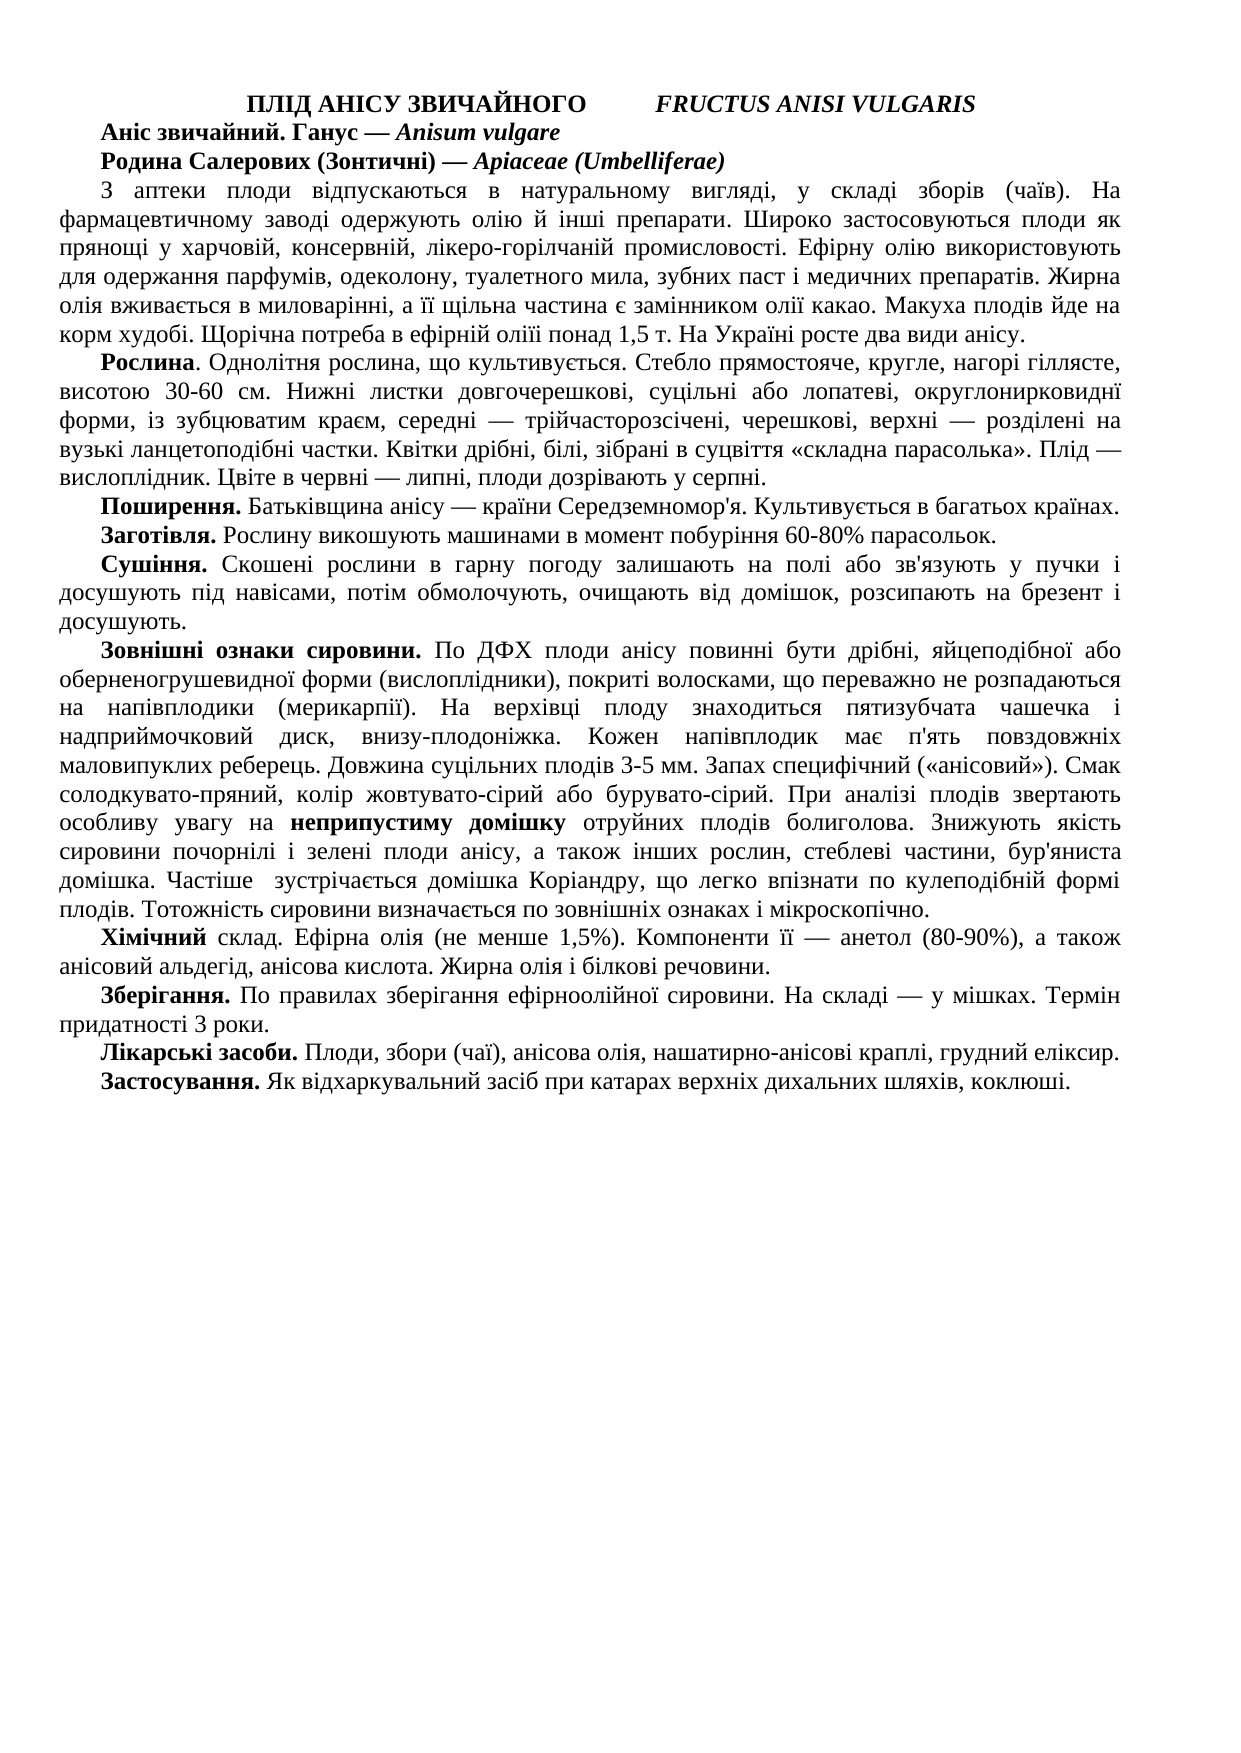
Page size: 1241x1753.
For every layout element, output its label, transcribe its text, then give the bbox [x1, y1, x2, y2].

text Поширення. Батьківщина анісу — країни Середземномор'я. Культивується в багатьох країнах. [59, 491, 1122, 520]
text Заготівля. Рослину викошують машинами в момент побуріння 60-80% парасольок. [59, 520, 1122, 549]
text Рослина. Однолітня рослина, що культивується. Стебло прямостояче, кругле, нагорі гіллясте, висотою 30-60 см. Нижні листки довгочерешкові, суцільні або лопатеві, округлонирковиднї форми, із зубцюватим краєм, середні — трійчасторозсічені, черешкові, верхні — розділені на вузькі ланцетоподібні частки. Квітки дрібні, білі, зібрані в суцвіття «складна парасолька». Плід — вислоплідник. Цвіте в червні — липні, плоди дозрівають у серпні. [59, 347, 1122, 491]
text Застосування. Як відхаркувальний засіб при катарах верхніх дихальних шляхів, коклюші. [59, 1066, 1122, 1095]
text Сушіння. Скошені рослини в гарну погоду залишають на полі або зв'язують у пучки і досушують під навісами, потім обмолочують, очищають від домішок, розсипають на брезент і досушують. [59, 549, 1122, 635]
text Зовнішні ознаки сировини. По ДФХ плоди анісу повинні бути дрібні, яйцеподібної або оберненогрушевидної форми (вислоплідники), покриті волосками, що переважно не розпадаються на напівплодики (мерикарпії). На верхівці плоду знаходиться пятизубчата чашечка і надприймочковий диск, внизу-плодоніжка. Кожен напівплодик має п'ять повздовжніх маловипуклих реберець. Довжина суцільних плодів 3-5 мм. Запах специфічний («анісовий»). Смак солодкувато-пряний, колір жовтувато-сірий або бурувато-сірий. При аналізі плодів звертають особливу увагу на неприпустиму домішку отруйних плодів болиголова. Знижують якість сировини почорнілі і зелені плоди анісу, а також інших рослин, стеблеві частини, бур'яниста домішка. Частіше зустрічається домішка Коріандру, що легко впізнати по кулеподібній формі плодів. Тотожність сировини визначається по зовнішніх ознаках і мікроскопічно. [59, 635, 1122, 922]
text З аптеки плоди відпускаються в натуральному вигляді, у складі зборів (чаїв). На фармацевтичному заводі одержують олію й інші препарати. Широко застосовуються плоди як прянощі у харчовій, консервній, лікеро-горілчаній промисловості. Ефірну олію використовують для одержання парфумів, одеколону, туалетного мила, зубних паст і медичних препаратів. Жирна олія вживається в миловарінні, а її щільна частина є замінником олії какао. Макуха плодів йде на корм худобі. Щорічна потреба в ефірній оліїі понад 1,5 т. На Україні росте два види анісу. [59, 175, 1122, 347]
text Лікарські засоби. Плоди, збори (чаї), анісова олія, нашатирно-анісові краплі, грудний еліксир. [59, 1037, 1122, 1066]
text ПЛІД АНІСУ ЗВИЧАЙНОГО FRUCTUS ANISI VULGARIS [59, 89, 1122, 117]
text Хімічний склад. Ефірна олія (не менше 1,5%). Компоненти її — анетол (80-90%), а також анісовий альдегід, анісова кислота. Жирна олія і білкові речовини. [59, 922, 1122, 980]
text Аніс звичайний. Ганус — Anisum vulgare [59, 117, 1122, 146]
text Родина Салерових (Зонтичні) — Apiaceae (Umbelliferae) [59, 146, 1122, 175]
text Зберігання. По правилах зберігання ефірноолійної сировини. На складі — у мішках. Термін придатності 3 роки. [59, 980, 1122, 1037]
